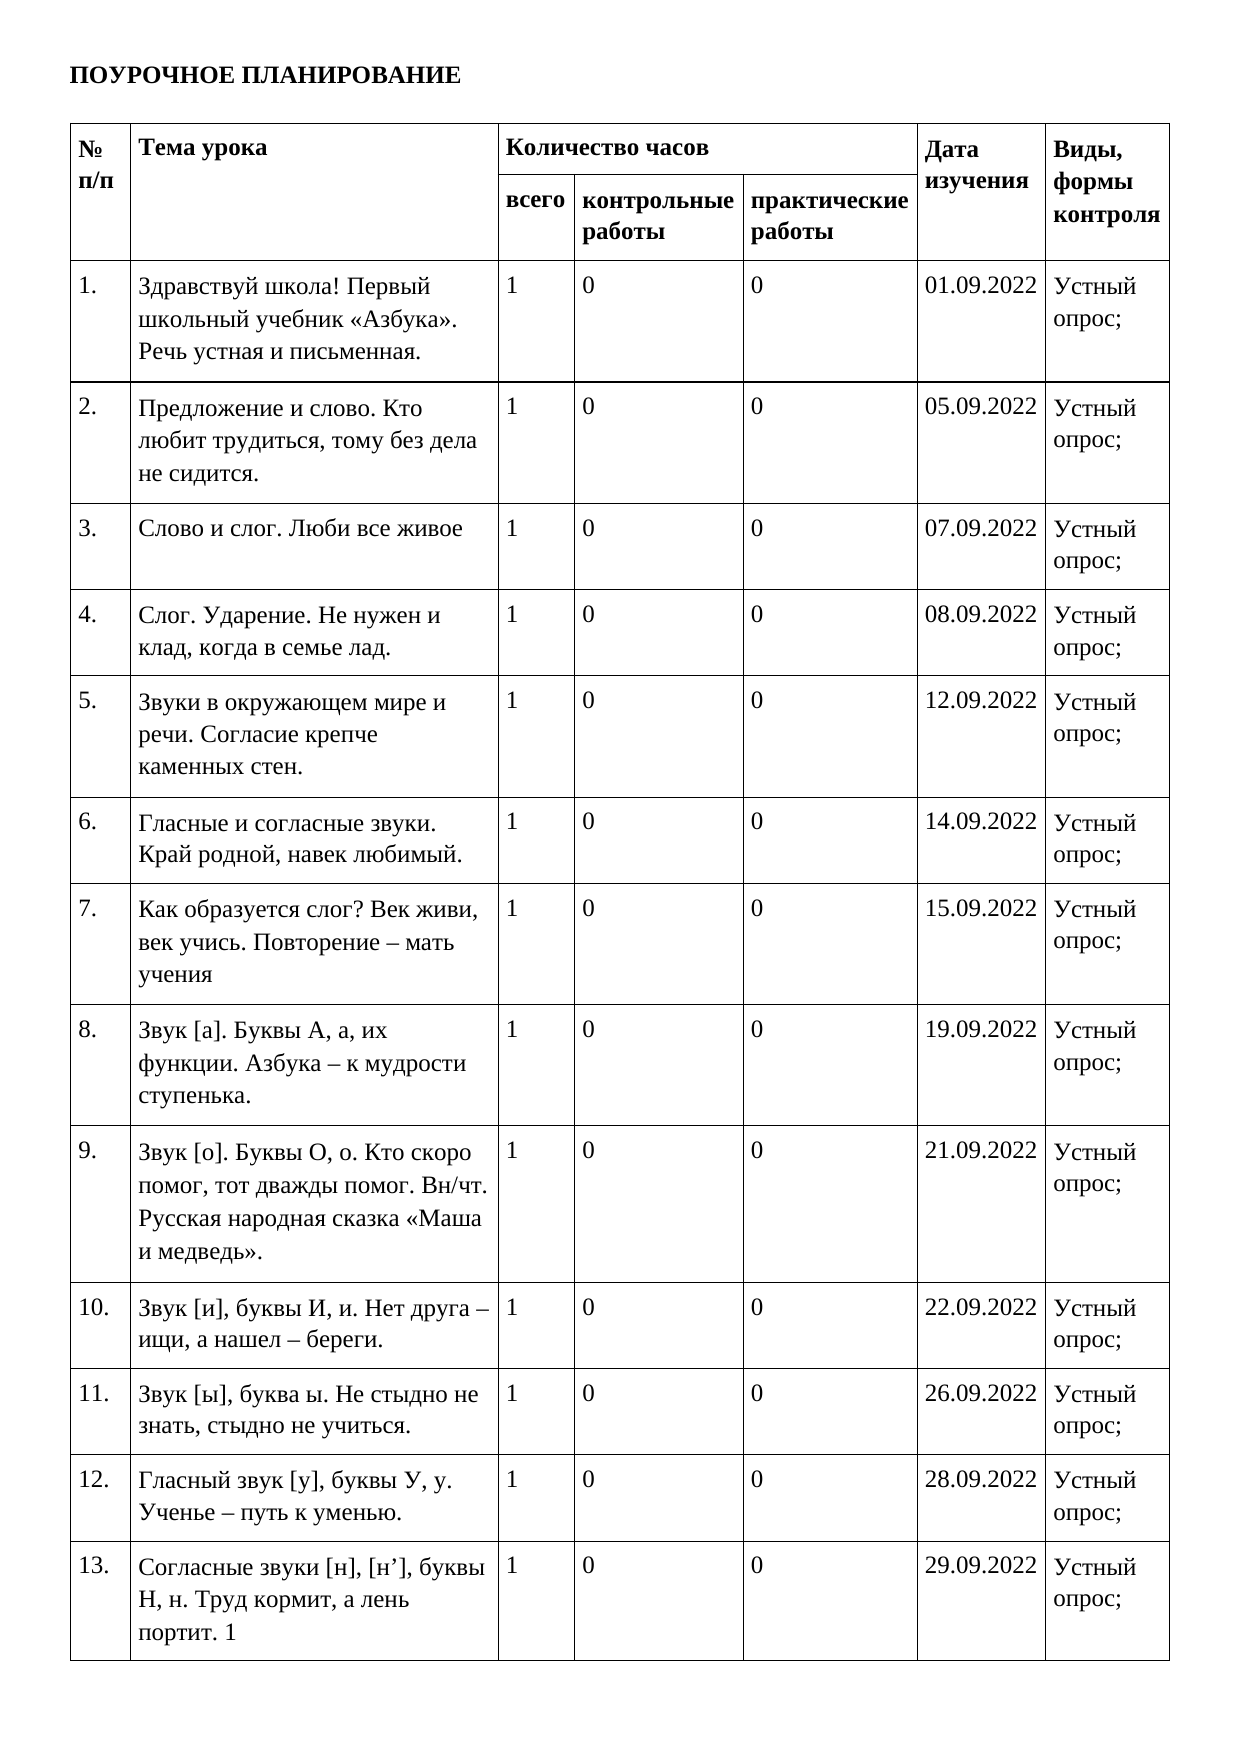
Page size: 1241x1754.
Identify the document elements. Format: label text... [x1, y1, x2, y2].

table_cell 1 [499, 1369, 574, 1454]
table_cell 6. [71, 798, 130, 883]
table_cell 22.09.2022 [918, 1283, 1045, 1368]
table_cell 0 [744, 798, 917, 883]
table_cell 05.09.2022 [918, 383, 1045, 503]
table_cell 0 [744, 383, 917, 503]
table_cell 19.09.2022 [918, 1005, 1045, 1125]
table_cell 1 [499, 1455, 574, 1541]
table_cell 0 [575, 1126, 743, 1282]
table_cell 0 [744, 590, 917, 675]
table_cell 9. [71, 1126, 130, 1282]
table_cell Устный опрос; [1046, 798, 1169, 883]
table_cell 5. [71, 676, 130, 797]
table_cell 12.09.2022 [918, 676, 1045, 797]
table_cell 1 [499, 1005, 574, 1125]
table_cell 10. [71, 1283, 130, 1368]
table_cell 0 [744, 1542, 917, 1660]
table_cell 08.09.2022 [918, 590, 1045, 675]
table_cell 15.09.2022 [918, 884, 1045, 1004]
table_header Дата изучения [918, 124, 1045, 260]
table_cell 1 [499, 676, 574, 797]
table_cell Устный опрос; [1046, 261, 1169, 381]
table_cell 1 [499, 1283, 574, 1368]
table_cell 28.09.2022 [918, 1455, 1045, 1541]
table_cell 0 [575, 1455, 743, 1541]
table_cell 0 [575, 1005, 743, 1125]
table_header Количество часов [499, 124, 917, 174]
table_cell 0 [575, 884, 743, 1004]
table_cell 0 [744, 1283, 917, 1368]
table_cell Звук [ы], буква ы. Не стыдно не знать, стыдно не учиться. [131, 1369, 498, 1454]
table_cell Устный опрос; [1046, 1126, 1169, 1282]
table_cell 12. [71, 1455, 130, 1541]
table_cell 2. [71, 383, 130, 503]
table_cell 1 [499, 1542, 574, 1660]
table_cell Устный опрос; [1046, 1455, 1169, 1541]
table_cell Устный опрос; [1046, 1283, 1169, 1368]
table_cell Устный опрос; [1046, 1369, 1169, 1454]
table_cell всего [499, 175, 574, 260]
table_header № п/п [71, 124, 130, 260]
table_cell 13. [71, 1542, 130, 1660]
table_cell Гласный звук [у], буквы У, у. Ученье – путь к уменью. [131, 1455, 498, 1541]
table_header Тема урока [131, 124, 498, 260]
table_cell Звуки в окружающем мире и речи. Согласие крепче каменных стен. [131, 676, 498, 797]
table_cell Слово и слог. Люби все живое [131, 504, 498, 589]
table_cell Как образуется слог? Век живи, век учись. Повторение – мать учения [131, 884, 498, 1004]
table_cell 1 [499, 884, 574, 1004]
table_cell 0 [575, 1283, 743, 1368]
table_cell 29.09.2022 [918, 1542, 1045, 1660]
table_cell 07.09.2022 [918, 504, 1045, 589]
table_cell 0 [744, 504, 917, 589]
table_cell 0 [744, 1455, 917, 1541]
table_cell Звук [и], буквы И, и. Нет друга –ищи, а нашел – береги. [131, 1283, 498, 1368]
table_cell 14.09.2022 [918, 798, 1045, 883]
table_cell 0 [575, 383, 743, 503]
table_cell 0 [744, 884, 917, 1004]
table_cell 11. [71, 1369, 130, 1454]
table_cell Гласные и согласные звуки. Край родной, навек любимый. [131, 798, 498, 883]
text ПОУРОЧНОЕ ПЛАНИРОВАНИЕ [69, 62, 1172, 89]
table_cell 0 [575, 261, 743, 381]
table_cell 7. [71, 884, 130, 1004]
table_cell 0 [575, 676, 743, 797]
table_cell 1 [499, 504, 574, 589]
table_cell Согласные звуки [н], [н’], буквы Н, н. Труд кормит, а лень портит. 1 [131, 1542, 498, 1660]
table_cell 0 [744, 1369, 917, 1454]
table_cell контрольные работы [575, 175, 743, 260]
table_cell 0 [575, 504, 743, 589]
table_cell 0 [744, 1126, 917, 1282]
table_cell Звук [а]. Буквы А, а, их функции. Азбука – к мудрости ступенька. [131, 1005, 498, 1125]
table_cell Устный опрос; [1046, 590, 1169, 675]
table_cell 1 [499, 383, 574, 503]
table_cell 21.09.2022 [918, 1126, 1045, 1282]
table_cell Здравствуй школа! Первый школьный учебник «Азбука». Речь устная и письменная. [131, 261, 498, 381]
table_cell Устный опрос; [1046, 1542, 1169, 1660]
table_cell Устный опрос; [1046, 1005, 1169, 1125]
table_header Виды, формы контроля [1046, 124, 1169, 260]
table_cell 0 [575, 1542, 743, 1660]
table_cell 1 [499, 1126, 574, 1282]
table_cell 1. [71, 261, 130, 381]
table_cell Устный опрос; [1046, 383, 1169, 503]
table_cell 26.09.2022 [918, 1369, 1045, 1454]
table_cell 0 [744, 676, 917, 797]
table_cell 0 [575, 798, 743, 883]
table_cell Звук [о]. Буквы О, о. Кто скоро помог, тот дважды помог. Вн/чт. Русская народная сказка «Маша и медведь». [131, 1126, 498, 1282]
table_cell 01.09.2022 [918, 261, 1045, 381]
table_cell 0 [575, 590, 743, 675]
table_cell Устный опрос; [1046, 884, 1169, 1004]
table_cell Предложение и слово. Кто любит трудиться, тому без дела не сидится. [131, 383, 498, 503]
table_cell 4. [71, 590, 130, 675]
table_cell 3. [71, 504, 130, 589]
table_cell 0 [744, 261, 917, 381]
table_cell Слог. Ударение. Не нужен и клад, когда в семье лад. [131, 590, 498, 675]
table_cell практические работы [744, 175, 917, 260]
table_cell Устный опрос; [1046, 504, 1169, 589]
table_cell 1 [499, 590, 574, 675]
table_cell 1 [499, 261, 574, 381]
table_cell 1 [499, 798, 574, 883]
table_cell Устный опрос; [1046, 676, 1169, 797]
table_cell 0 [575, 1369, 743, 1454]
table_cell 8. [71, 1005, 130, 1125]
table_cell 0 [744, 1005, 917, 1125]
